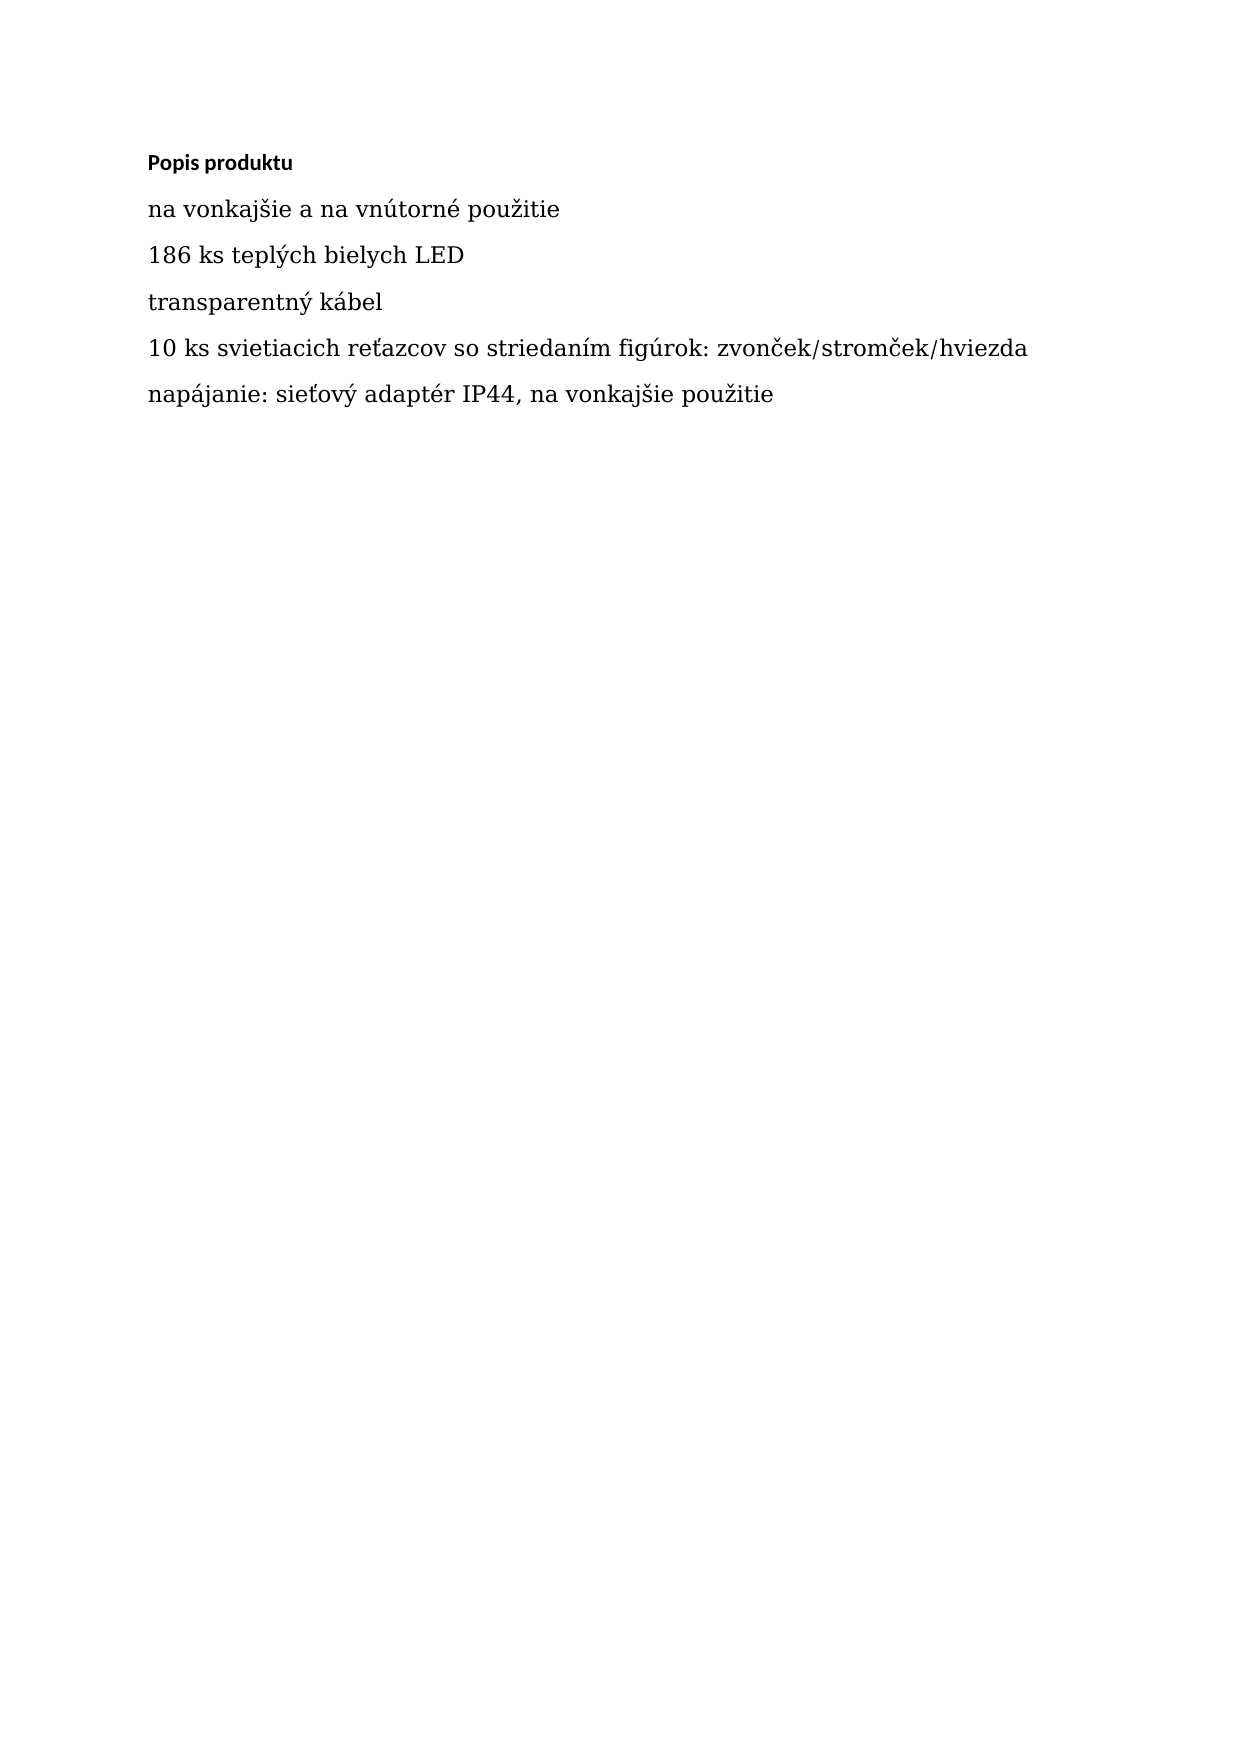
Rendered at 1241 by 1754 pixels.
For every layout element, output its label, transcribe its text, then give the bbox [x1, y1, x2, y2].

text 186 ks teplých bielych LED [148, 241, 1093, 268]
text napájanie: sieťový adaptér IP44, na vonkajšie použitie [148, 380, 1093, 407]
text transparentný kábel [148, 287, 1093, 315]
text Popis produktu [148, 148, 1093, 176]
text na vonkajšie a na vnútorné použitie [148, 194, 1093, 222]
text 10 ks svietiacich reťazcov so striedaním figúrok: zvonček/stromček/hviezda [148, 333, 1093, 361]
